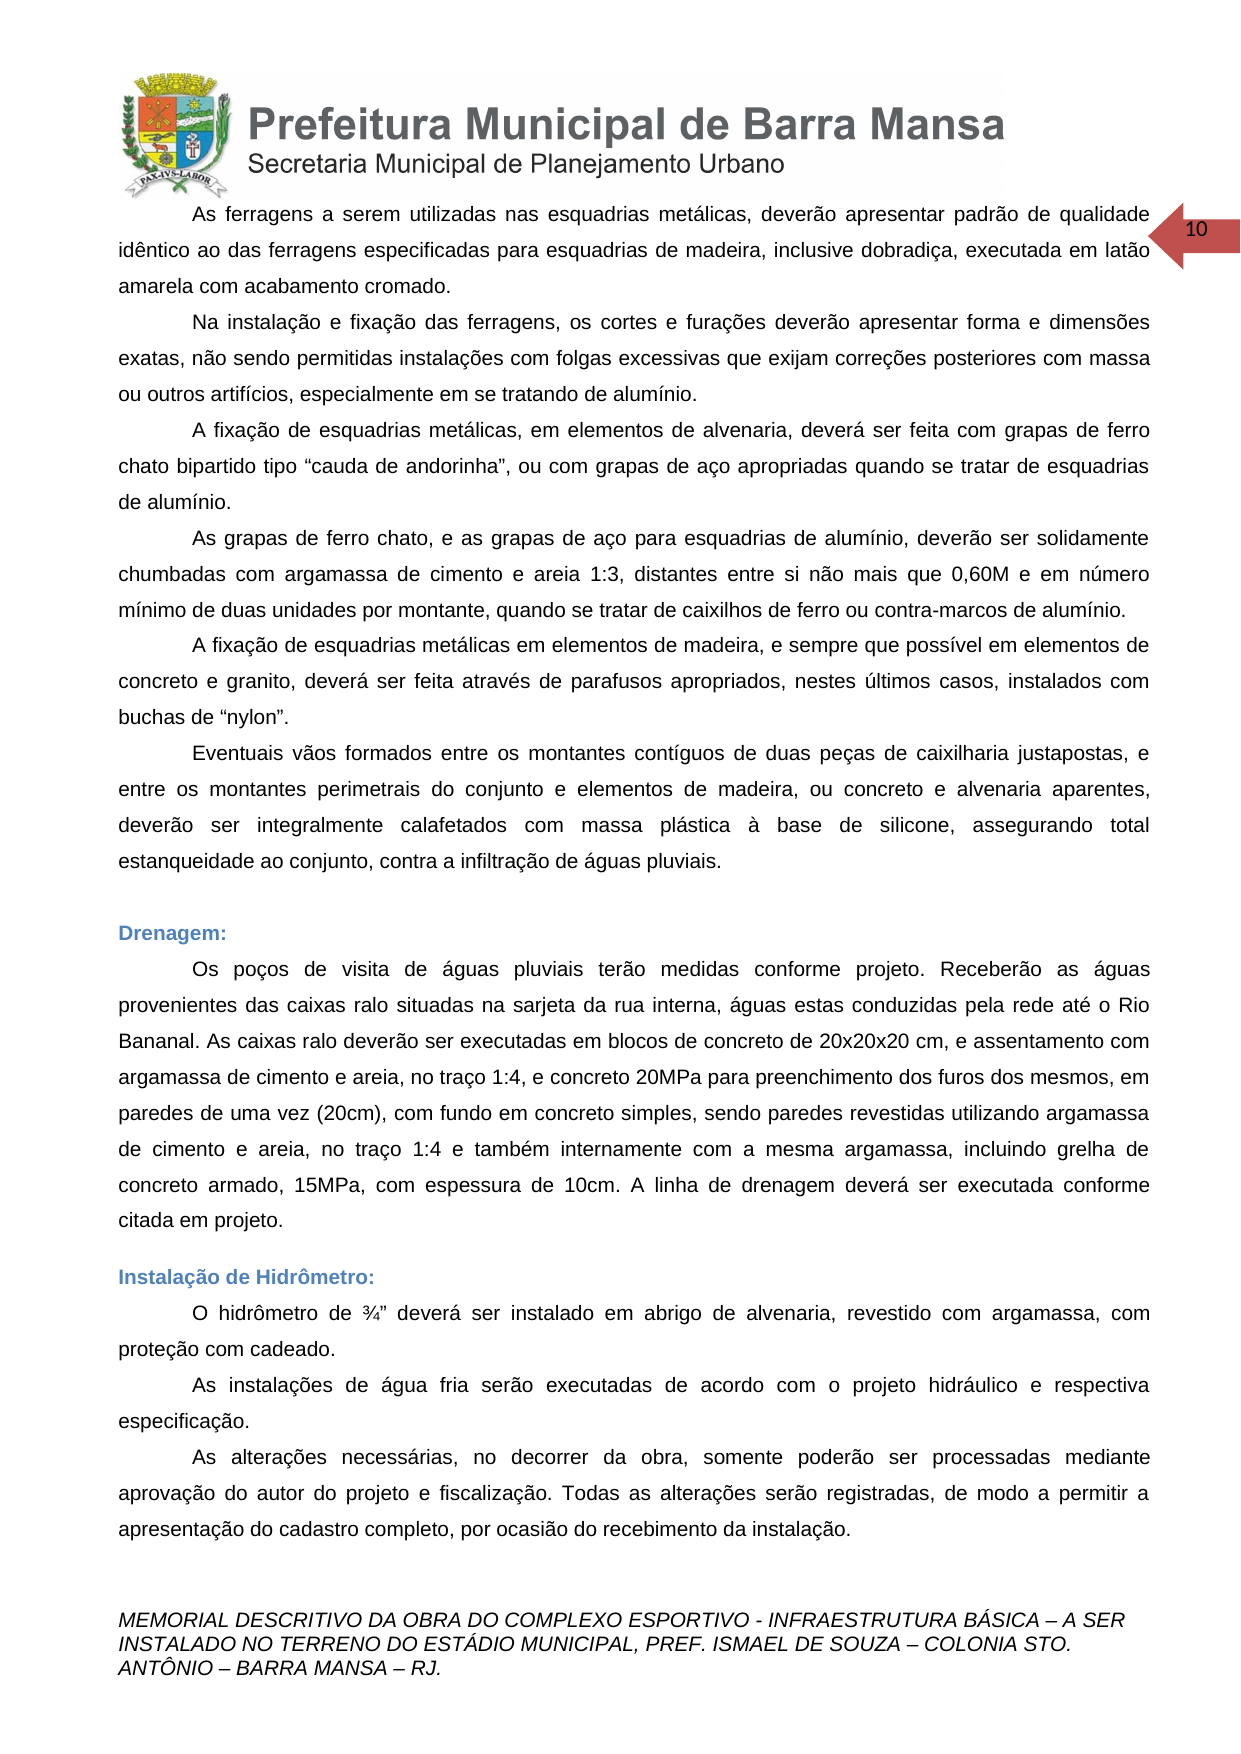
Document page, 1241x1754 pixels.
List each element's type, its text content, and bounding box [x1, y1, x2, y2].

text As ferragens a serem utilizadas nas esquadrias metálicas, deverão apresentar padrão de qualidade idêntico ao das ferragens especificadas para esquadrias de madeira, inclusive dobradiça, executada em latão amarela com acabamento cromado. [118, 202, 1152, 298]
text Na instalação e fixação das ferragens, os cortes e furações deverão apresentar forma e dimensões exatas, não sendo permitidas instalações com folgas excessivas que exijam correções posteriores com massa ou outros artifícios, especialmente em se tratando de alumínio. [118, 310, 1152, 406]
text As grapas de ferro chato, e as grapas de aço para esquadrias de alumínio, deverão ser solidamente chumbadas com argamassa de cimento e areia 1:3, distantes entre si não mais que 0,60M e em número mínimo de duas unidades por montante, quando se tratar de caixilhos de ferro ou contra-marcos de alumínio. [118, 526, 1152, 621]
text Eventuais vãos formados entre os montantes contíguos de duas peças de caixilharia justapostas, e entre os montantes perimetrais do conjunto e elementos de madeira, ou concreto e alvenaria aparentes, deverão ser integralmente calafetados com massa plástica à base de silicone, assegurando total estanqueidade ao conjunto, contra a infiltração de águas pluviais. [118, 741, 1152, 873]
text A fixação de esquadrias metálicas em elementos de madeira, e sempre que possível em elementos de concreto e granito, deverá ser feita através de parafusos apropriados, nestes últimos casos, instalados com buchas de “nylon”. [118, 633, 1152, 729]
subtitle Drenagem: [118, 921, 1152, 945]
text Os poços de visita de águas pluviais terão medidas conforme projeto. Receberão as águas provenientes das caixas ralo situadas na sarjeta da rua interna, águas estas conduzidas pela rede até o Rio Bananal. As caixas ralo deverão ser executadas em blocos de concreto de 20x20x20 cm, e assentamento com argamassa de cimento e areia, no traço 1:4, e concreto 20MPa para preenchimento dos furos dos mesmos, em paredes de uma vez (20cm), com fundo em concreto simples, sendo paredes revestidas utilizando argamassa de cimento e areia, no traço 1:4 e também internamente com a mesma argamassa, incluindo grelha de concreto armado, 15MPa, com espessura de 10cm. A linha de drenagem deverá ser executada conforme citada em projeto. [118, 957, 1152, 1232]
text As instalações de água fria serão executadas de acordo com o projeto hidráulico e respectiva especificação. [118, 1373, 1152, 1433]
subtitle Instalação de Hidrômetro: [118, 1265, 1152, 1289]
text As alterações necessárias, no decorrer da obra, somente poderão ser processadas mediante aprovação do autor do projeto e fiscalização. Todas as alterações serão registradas, de modo a permitir a apresentação do cadastro completo, por ocasião do recebimento da instalação. [118, 1445, 1152, 1541]
text A fixação de esquadrias metálicas, em elementos de alvenaria, deverá ser feita com grapas de ferro chato bipartido tipo “cauda de andorinha”, ou com grapas de aço apropriadas quando se tratar de esquadrias de alumínio. [118, 418, 1152, 513]
text O hidrômetro de ¾” deverá ser instalado em abrigo de alvenaria, revestido com argamassa, com proteção com cadeado. [118, 1301, 1152, 1361]
picture [118, 73, 1004, 202]
